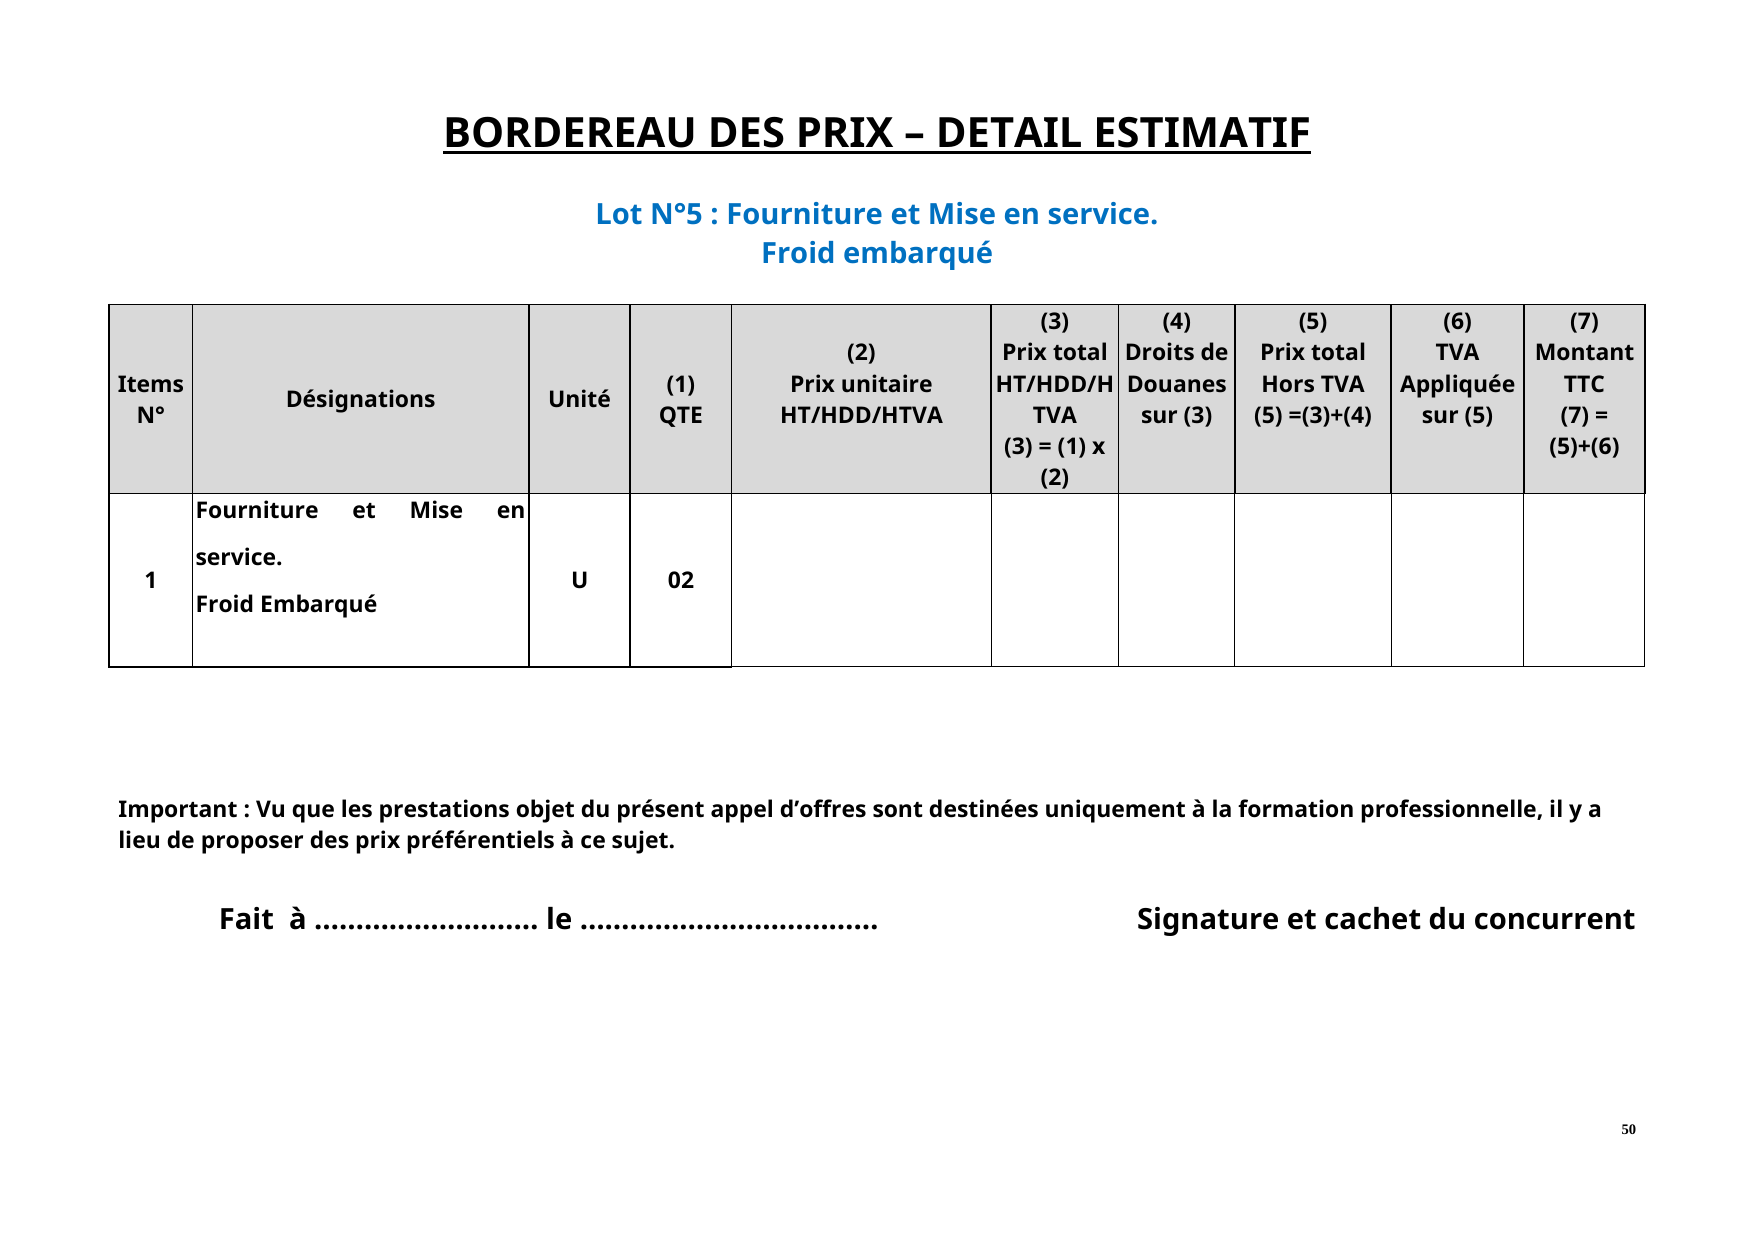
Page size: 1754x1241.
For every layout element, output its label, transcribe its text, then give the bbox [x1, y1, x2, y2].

table_header (7) Montant TTC (7) = (5)+(6) [1525, 305, 1644, 493]
text Froid embarqué [118, 233, 1636, 272]
table_header Items N° [110, 305, 192, 493]
table_header (4) Droits de Douanes sur (3) [1119, 305, 1234, 493]
table_cell [1524, 494, 1644, 666]
table_header Désignations [193, 305, 528, 493]
table_cell Fourniture et Mise en service. Froid Embarqué [193, 494, 528, 666]
text BORDEREAU DES PRIX – DETAIL ESTIMATIF [118, 103, 1636, 159]
table_cell [1235, 494, 1391, 666]
table_header (3) Prix total HT/HDD/HTVA (3) = (1) x (2) [992, 305, 1118, 493]
table_cell 02 [631, 494, 731, 666]
table_cell [992, 494, 1118, 666]
table_header (1) QTE [631, 305, 731, 493]
table_header (2) Prix unitaire HT/HDD/HTVA [732, 305, 990, 493]
table_cell [1119, 494, 1234, 666]
table_cell 1 [110, 494, 192, 666]
table_cell U [530, 494, 629, 666]
text Lot N°5 : Fourniture et Mise en service. [118, 193, 1636, 233]
text Important : Vu que les prestations objet du présent appel d’offres sont destinées uniquement à la formation professionnelle, il y a lieu de proposer des prix préférentiels à ce sujet. [118, 793, 1636, 855]
table_header (5) Prix total Hors TVA (5) =(3)+(4) [1236, 305, 1390, 493]
text Fait à ……………………… le ……………………………… Signature et cachet du concurrent [118, 898, 1636, 938]
table_cell [1392, 494, 1523, 666]
table_cell [732, 494, 991, 666]
table_header (6) TVA Appliquée sur (5) [1392, 305, 1523, 493]
table_header Unité [530, 305, 629, 493]
